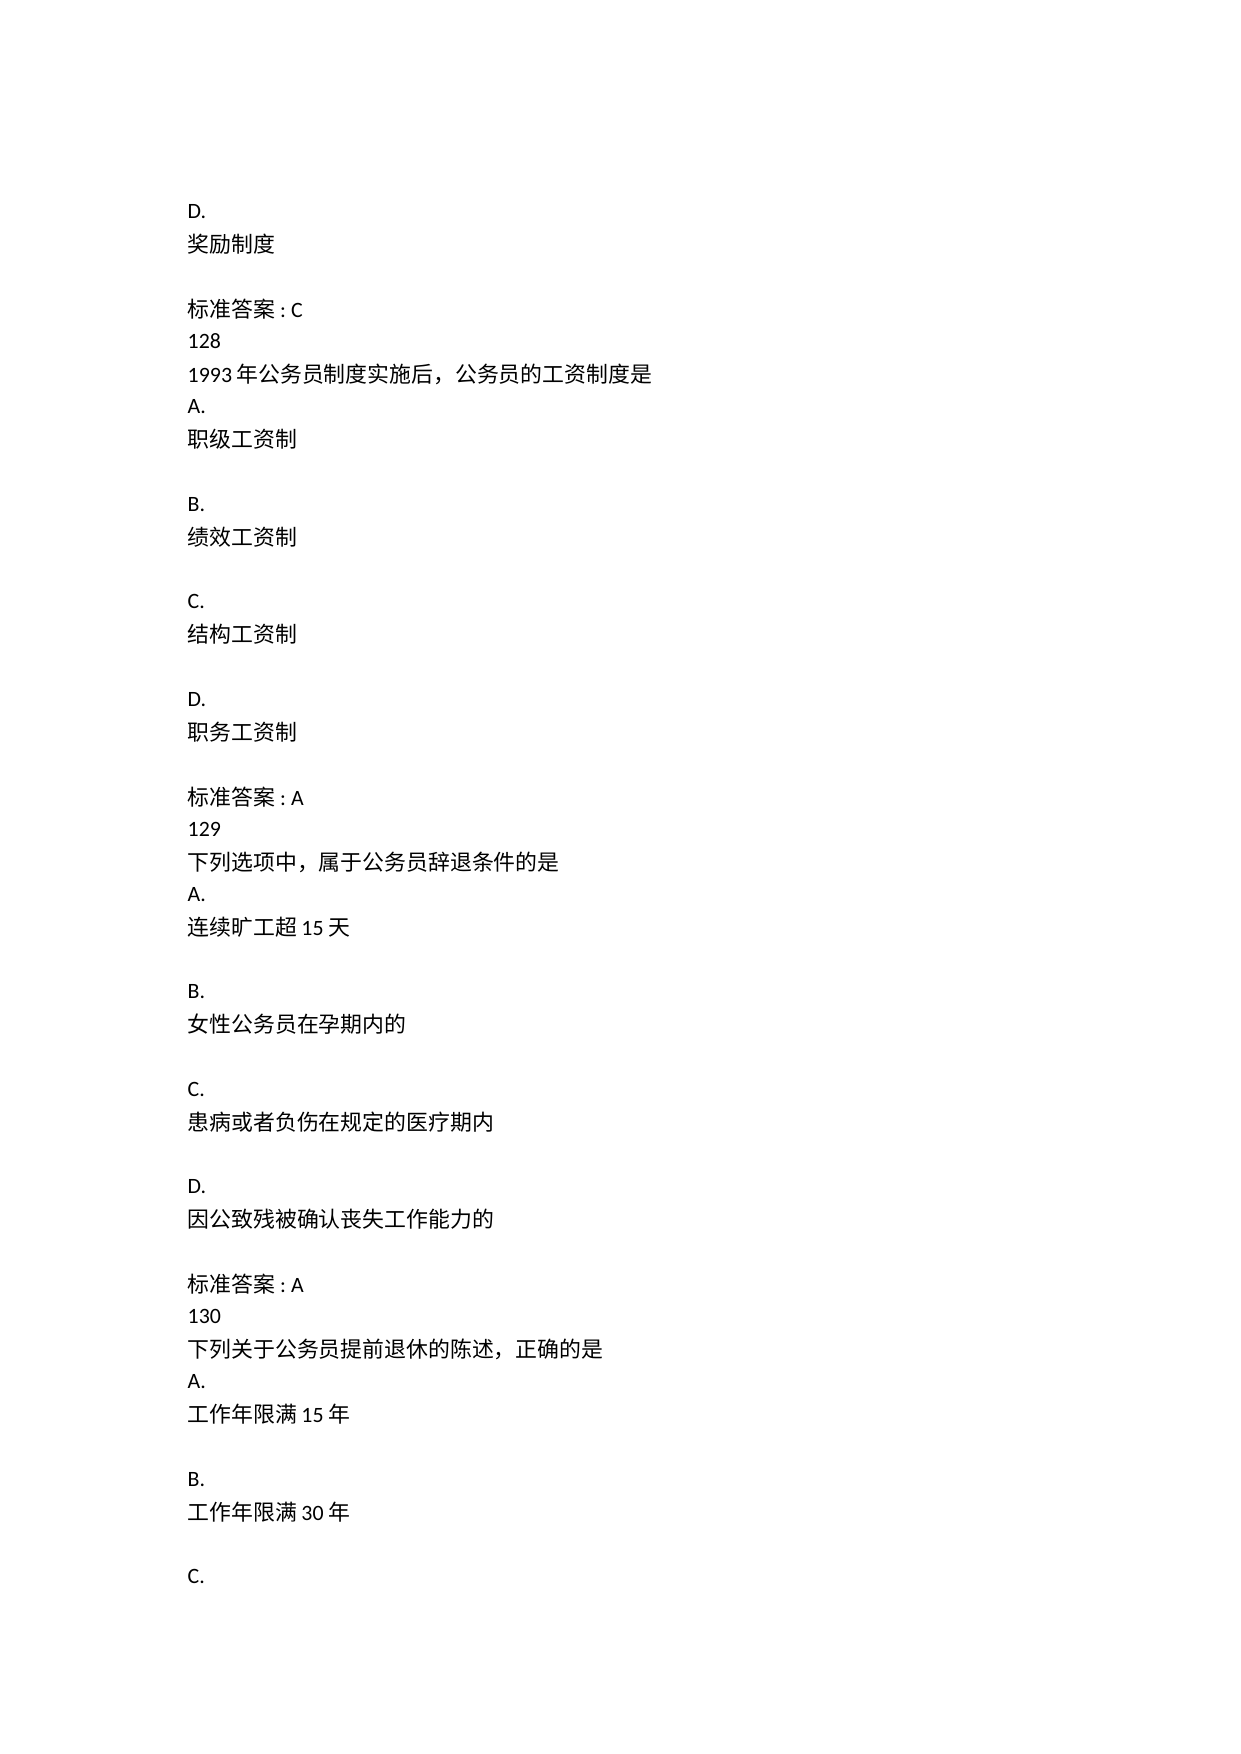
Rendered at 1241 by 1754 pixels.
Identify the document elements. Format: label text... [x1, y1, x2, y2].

text 工作年限满30年 [187, 1494, 1053, 1527]
text 标准答案 : A [187, 1267, 1053, 1299]
text 1993年公务员制度实施后，公务员的工资制度是 [187, 357, 1053, 389]
text 128 [187, 324, 1053, 357]
text 下列选项中，属于公务员辞退条件的是 [187, 844, 1053, 877]
text 职级工资制 [187, 422, 1053, 454]
text C. [187, 1559, 1053, 1592]
text 患病或者负伤在规定的医疗期内 [187, 1104, 1053, 1137]
text 结构工资制 [187, 617, 1053, 649]
text A. [187, 389, 1053, 422]
text 标准答案 : A [187, 779, 1053, 812]
text 绩效工资制 [187, 519, 1053, 552]
text C. [187, 584, 1053, 617]
text 130 [187, 1299, 1053, 1332]
text 奖励制度 [187, 227, 1053, 259]
text B. [187, 487, 1053, 519]
text D. [187, 1169, 1053, 1202]
text 标准答案 : C [187, 292, 1053, 324]
text 下列关于公务员提前退休的陈述，正确的是 [187, 1332, 1053, 1364]
text 因公致残被确认丧失工作能力的 [187, 1202, 1053, 1234]
text B. [187, 1462, 1053, 1494]
text 职务工资制 [187, 714, 1053, 747]
text 129 [187, 812, 1053, 844]
text A. [187, 1364, 1053, 1397]
text 连续旷工超15天 [187, 909, 1053, 942]
text 工作年限满15年 [187, 1397, 1053, 1429]
text B. [187, 974, 1053, 1007]
text 女性公务员在孕期内的 [187, 1007, 1053, 1039]
text A. [187, 877, 1053, 909]
text C. [187, 1072, 1053, 1104]
text D. [187, 194, 1053, 227]
text D. [187, 682, 1053, 714]
